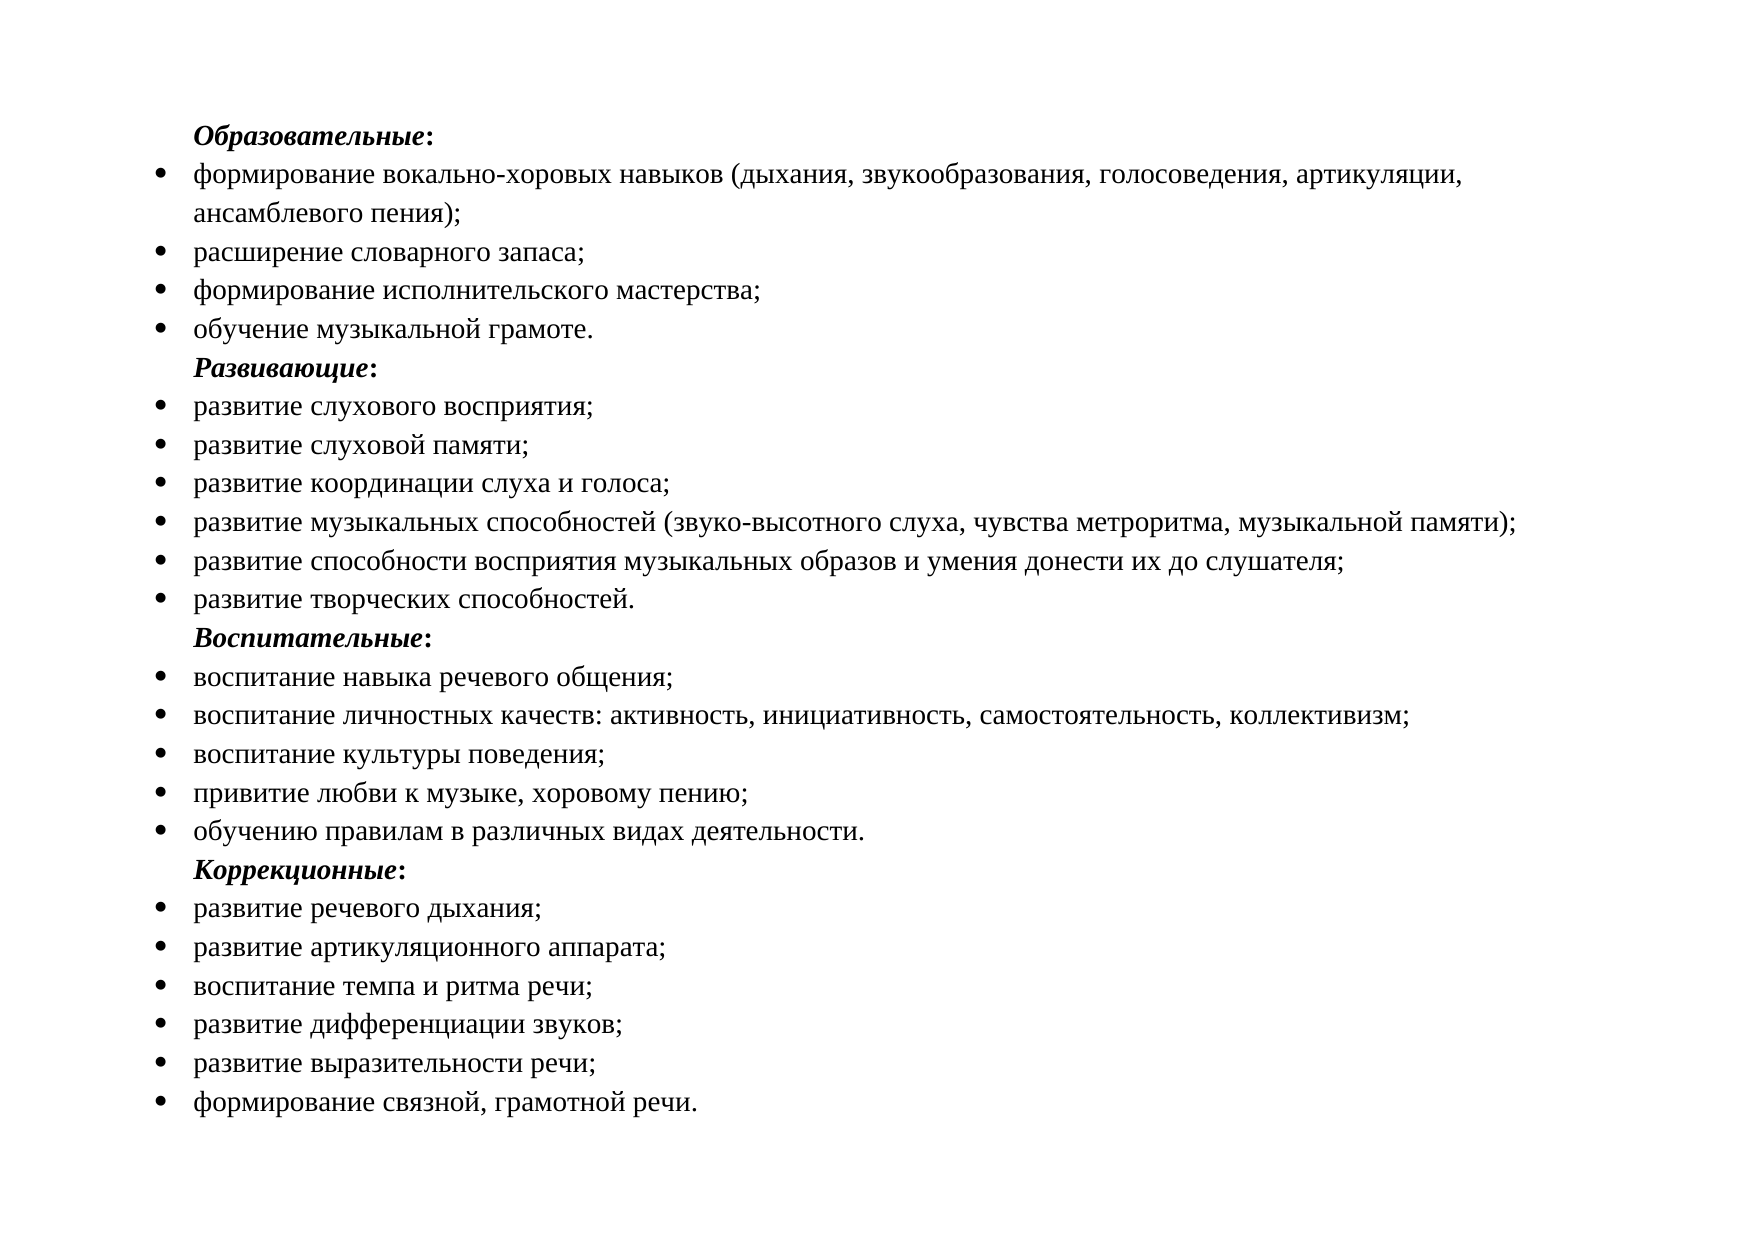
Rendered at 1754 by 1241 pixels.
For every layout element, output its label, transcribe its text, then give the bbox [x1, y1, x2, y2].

list формирование связной, грамотной речи. [156, 1084, 1636, 1117]
list развитие творческих способностей. [156, 582, 1636, 615]
list развитие речевого дыхания; [156, 891, 1636, 924]
list развитие слухового восприятия; [156, 388, 1636, 422]
list развитие координации слуха и голоса; [156, 466, 1636, 499]
list воспитание темпа и ритма речи; [156, 968, 1636, 1001]
list развитие выразительности речи; [156, 1045, 1636, 1079]
list Образовательные: [193, 118, 1636, 152]
list привитие любви к музыке, хоровому пению; [156, 775, 1636, 808]
list развитие способности восприятия музыкальных образов и умения донести их до слушателя; [156, 543, 1636, 577]
list обучению правилам в различных видах деятельности. [156, 813, 1636, 847]
list Коррекционные: [193, 852, 1636, 886]
list развитие музыкальных способностей (звуко-высотного слуха, чувства метроритма, музыкальной памяти); [156, 504, 1636, 538]
list развитие слуховой памяти; [156, 427, 1636, 461]
list воспитание культуры поведения; [156, 736, 1636, 770]
list развитие артикуляционного аппарата; [156, 929, 1636, 963]
list воспитание навыка речевого общения; [156, 659, 1636, 692]
list формирование вокально-хоровых навыков (дыхания, звукообразования, голосоведения, артикуляции, ансамблевого пения); [156, 157, 1636, 229]
list развитие дифференциации звуков; [156, 1006, 1636, 1040]
list обучение музыкальной грамоте. [156, 311, 1636, 345]
list Воспитательные: [193, 620, 1636, 654]
list формирование исполнительского мастерства; [156, 272, 1636, 306]
list воспитание личностных качеств: активность, инициативность, самостоятельность, коллективизм; [156, 697, 1636, 731]
list расширение словарного запаса; [156, 234, 1636, 267]
list Развивающие: [193, 350, 1636, 383]
